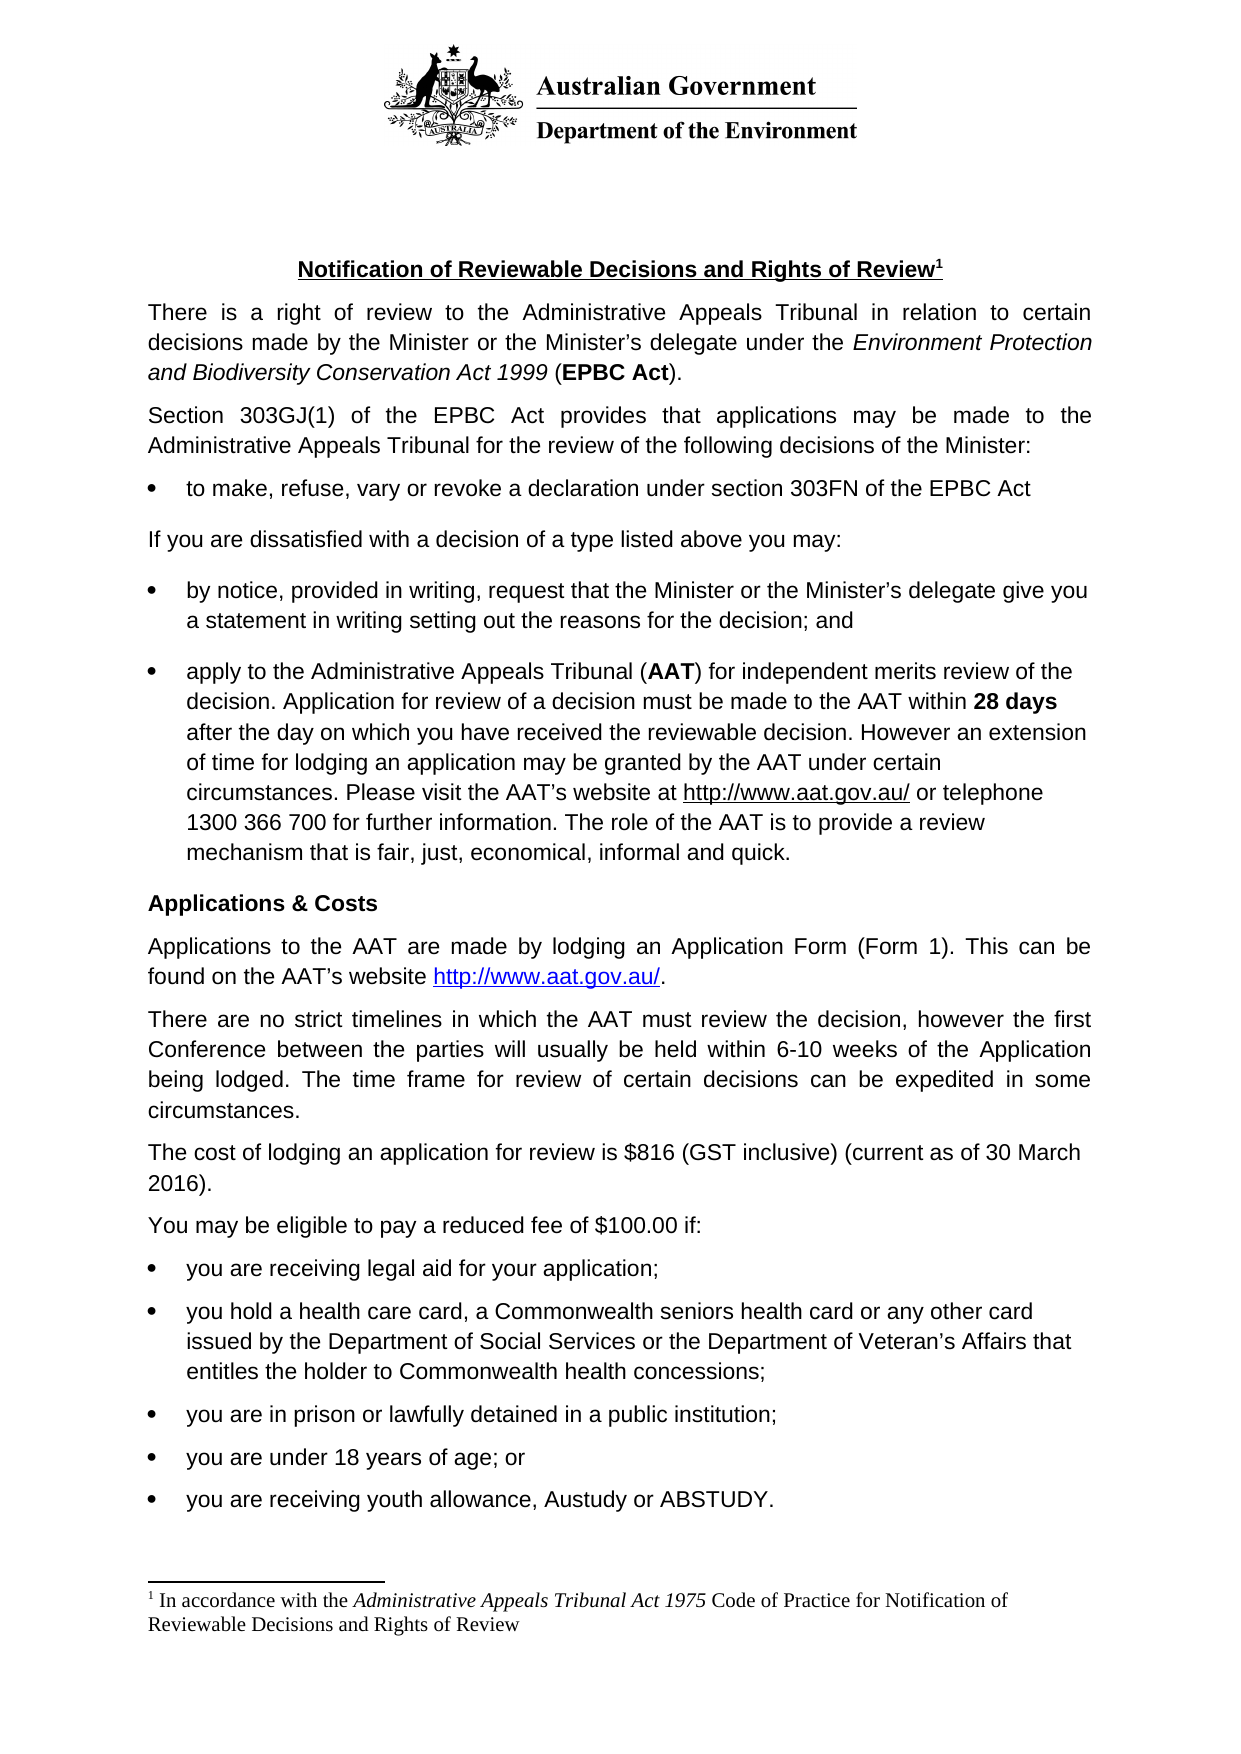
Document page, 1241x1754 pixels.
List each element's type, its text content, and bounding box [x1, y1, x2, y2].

list you are in prison or lawfully detained in a public institution; [148, 1401, 1092, 1427]
picture [384, 44, 857, 146]
text Applications to the AAT are made by lodging an Application Form (Form 1). This can be found on the AAT’s website http://www.aat.gov.au/. [148, 933, 1092, 990]
text There is a right of review to the Administrative Appeals Tribunal in relation to certain decisions made by the Minister or the Minister’s delegate under the Environment Protection and Biodiversity Conservation Act 1999 (EPBC Act). [148, 299, 1092, 386]
list you are under 18 years of age; or [148, 1443, 1092, 1470]
list to make, refuse, vary or revoke a declaration under section 303FN of the EPBC Act [148, 475, 1092, 501]
list you are receiving legal aid for your application; [148, 1255, 1092, 1281]
list you hold a health care card, a Commonwealth seniors health card or any other card issued by the Department of Social Services or the Department of Veteran’s Affairs that entitles the holder to Commonwealth health concessions; [148, 1298, 1092, 1384]
text You may be eligible to pay a reduced fee of $100.00 if: [148, 1212, 1092, 1239]
list by notice, provided in writing, request that the Minister or the Minister’s delegate give you a statement in writing setting out the reasons for the decision; and [148, 577, 1092, 633]
text Notification of Reviewable Decisions and Rights of Review [148, 256, 1092, 282]
list apply to the Administrative Appeals Tribunal (AAT) for independent merits review of the decision. Application for review of a decision must be made to the AAT within 28 days after the day on which you have received the reviewable decision. However an extension of time for lodging an application may be granted by the AAT under certain circumstances. Please visit the AAT’s website at http://www.aat.gov.au/ or telephone 1300 366 700 for further information. The role of the AAT is to provide a review mechanism that is fair, just, economical, informal and quick. [148, 658, 1092, 866]
text The cost of lodging an application for review is $816 (GST inclusive) (current as of 30 March 2016). [148, 1139, 1092, 1196]
text Section 303GJ(1) of the EPBC Act provides that applications may be made to the Administrative Appeals Tribunal for the review of the following decisions of the Minister: [148, 402, 1092, 458]
text Applications & Costs [148, 890, 1092, 917]
list you are receiving youth allowance, Austudy or ABSTUDY. [148, 1486, 1092, 1513]
text There are no strict timelines in which the AAT must review the decision, however the first Conference between the parties will usually be held within 6-10 weeks of the Application being lodged. The time frame for review of certain decisions can be expedited in some circumstances. [148, 1006, 1092, 1123]
text If you are dissatisfied with a decision of a type listed above you may: [148, 526, 1092, 552]
